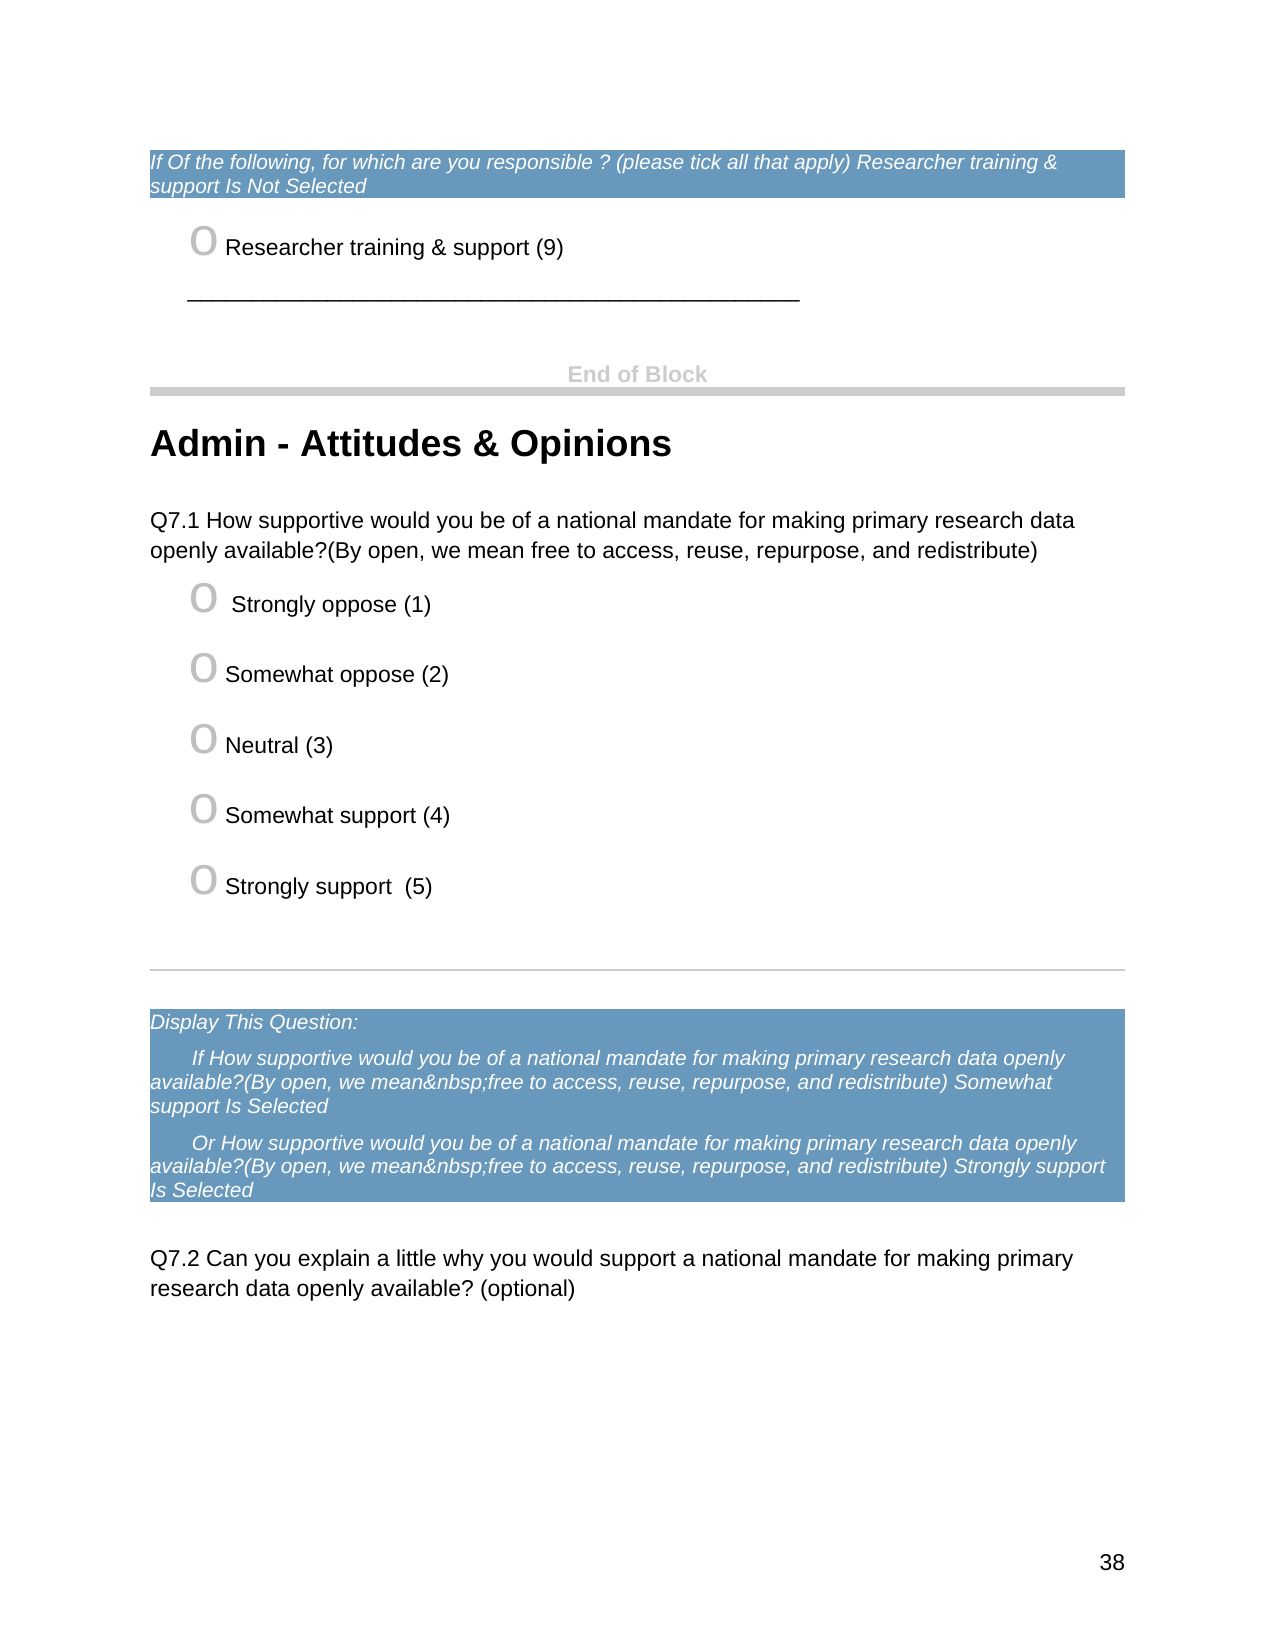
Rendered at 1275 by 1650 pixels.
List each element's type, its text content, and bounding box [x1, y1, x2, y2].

text Q7.2 Can you explain a little why you would support a national mandate for making primary research data openly available? (optional) [150, 1245, 1125, 1301]
text Display This Question: [150, 1009, 1125, 1033]
list Somewhat oppose (2) [187, 637, 1125, 699]
list Researcher training & support (9) ________________________________________________ [187, 210, 1125, 302]
list Strongly support (5) [187, 849, 1125, 910]
text Admin - Attitudes & Opinions [150, 421, 1125, 464]
list Neutral (3) [187, 708, 1125, 769]
text Q7.1 How supportive would you be of a national mandate for making primary research data openly available?(By open, we mean free to access, reuse, repurpose, and redistribute) [150, 507, 1125, 563]
list Strongly oppose (1) [187, 567, 1125, 628]
text If How supportive would you be of a national mandate for making primary research data openly available?(By open, we mean&nbsp;free to access, reuse, repurpose, and redistribute) Somewhat support Is Selected [150, 1046, 1125, 1118]
text Or How supportive would you be of a national mandate for making primary research data openly available?(By open, we mean&nbsp;free to access, reuse, repurpose, and redistribute) Strongly support Is Selected [150, 1130, 1125, 1202]
text If Of the following, for which are you responsible ? (please tick all that apply) Researcher training & support Is Not Selected [150, 150, 1125, 198]
list Somewhat support (4) [187, 778, 1125, 840]
text End of Block [150, 361, 1125, 387]
